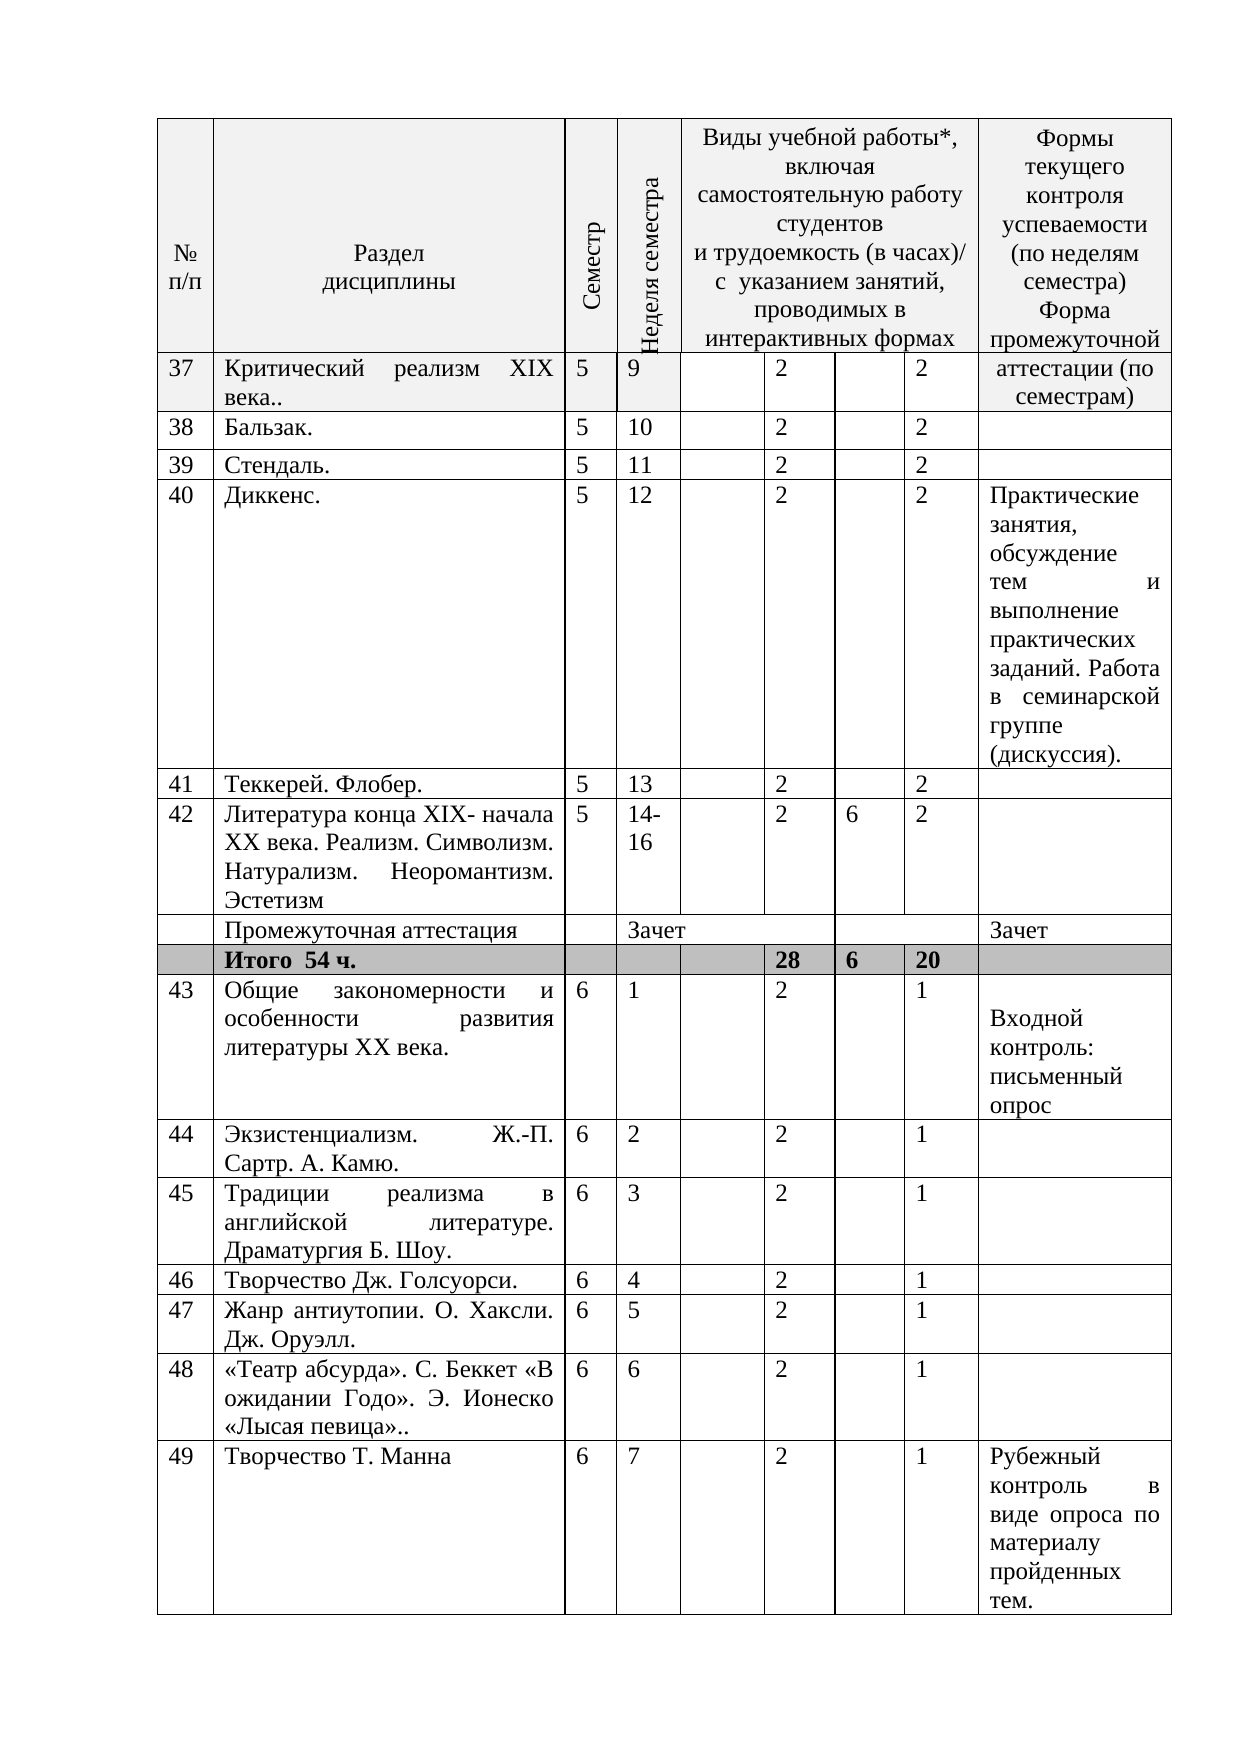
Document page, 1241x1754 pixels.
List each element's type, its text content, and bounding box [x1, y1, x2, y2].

table_cell [681, 1120, 764, 1177]
table_header Формы текущего контроля успеваемости (по неделям семестра) Форма промежуточной аттестации (по семестрам) [979, 119, 1171, 352]
table_cell 1 [905, 1120, 978, 1177]
table_cell [836, 480, 904, 768]
table_cell 6 [566, 1354, 616, 1440]
table_cell [836, 769, 904, 798]
table_cell [617, 945, 680, 974]
table_cell [836, 1178, 904, 1264]
table_header Семестр [566, 119, 617, 352]
table_cell [681, 1178, 764, 1264]
table_cell [979, 412, 1171, 449]
table_cell Творчество Т. Манна [214, 1441, 564, 1614]
table_cell 2 [765, 1120, 834, 1177]
table_cell 48 [158, 1354, 213, 1440]
table_cell 47 [158, 1295, 213, 1353]
table_cell Жанр антиутопии. О. Хаксли. Дж. Оруэлл. [214, 1295, 564, 1353]
table_cell 2 [905, 353, 978, 411]
table_cell 6 [566, 1178, 616, 1264]
table_cell [681, 769, 764, 798]
table_cell [979, 353, 1171, 411]
table_cell [681, 480, 764, 768]
table_cell 10 [617, 412, 680, 449]
table_cell 2 [765, 1441, 834, 1614]
table_cell [836, 1441, 904, 1614]
table_cell [681, 1265, 764, 1294]
table_cell Традиции реализма в английской литературе. Драматургия Б. Шоу. [214, 1178, 564, 1264]
table_cell 11 [617, 450, 680, 479]
table_cell 2 [905, 412, 978, 449]
table_cell [836, 353, 904, 411]
table_cell [836, 975, 904, 1118]
table_cell 5 [566, 480, 616, 768]
table_cell 13 [617, 769, 680, 798]
table_cell Зачет [617, 915, 834, 944]
table_cell [979, 1178, 1171, 1264]
table_cell 9 [618, 353, 680, 411]
table_cell 46 [158, 1265, 213, 1294]
table_cell 12 [617, 480, 680, 768]
table_cell Творчество Дж. Голсуорси. [214, 1265, 564, 1294]
table_cell [836, 450, 904, 479]
table_cell Общие закономерности и особенности развития литературы ХХ века. [214, 975, 564, 1118]
table_cell Входной контроль: письменный опрос [979, 975, 1171, 1118]
table_cell [979, 799, 1171, 914]
table_cell 2 [765, 480, 834, 768]
table_cell [681, 450, 764, 479]
table_cell 37 [158, 353, 213, 411]
table_cell Теккерей. Флобер. [214, 769, 564, 798]
table_cell 1 [905, 1178, 978, 1264]
table_cell «Театр абсурда». С. Беккет «В ожидании Годо». Э. Ионеско «Лысая певица».. [214, 1354, 564, 1440]
table_cell 5 [566, 353, 616, 411]
table_cell [836, 412, 904, 449]
table_cell [979, 1295, 1171, 1353]
table_cell 2 [765, 450, 834, 479]
table_cell Зачет [979, 915, 1171, 944]
table_cell Практические занятия, обсуждение тем и выполнение практических заданий. Работа в семинарской группе (дискуссия). [979, 480, 1171, 768]
table_cell 39 [158, 450, 213, 479]
table_header Неделя семестра [618, 119, 681, 352]
table_cell [979, 450, 1171, 479]
table_cell 20 [905, 945, 978, 974]
table_cell [979, 1354, 1171, 1440]
table_cell [836, 1120, 904, 1177]
table_cell [836, 1265, 904, 1294]
table_cell 2 [905, 480, 978, 768]
table_cell 1 [905, 1441, 978, 1614]
table_cell 2 [765, 412, 834, 449]
table_cell [681, 1295, 764, 1353]
table_cell Промежуточная аттестация [214, 915, 564, 944]
table_cell [681, 799, 764, 914]
table_cell Литература конца XIX- начала XX века. Реализм. Символизм. Натурализм. Неоромантизм. Эстетизм [214, 799, 564, 914]
table_cell [836, 1295, 904, 1353]
table_cell 6 [566, 1120, 616, 1177]
table_cell Рубежный контроль в виде опроса по материалу пройденных тем. [979, 1441, 1171, 1614]
table_cell Бальзак. [214, 412, 564, 449]
table_cell 6 [566, 1295, 616, 1353]
table_header Раздел дисциплины [214, 119, 564, 352]
table_cell [836, 1354, 904, 1440]
table_cell 1 [617, 975, 680, 1118]
table_cell 2 [765, 769, 834, 798]
table_cell [979, 769, 1171, 798]
table_cell 3 [617, 1178, 680, 1264]
table_cell 2 [617, 1120, 680, 1177]
table_cell 6 [617, 1354, 680, 1440]
table_cell 28 [765, 945, 834, 974]
table_cell 2 [765, 799, 834, 914]
table_cell 2 [905, 450, 978, 479]
table_cell 42 [158, 799, 213, 914]
table_cell [681, 1354, 764, 1440]
table_cell 6 [566, 1441, 616, 1614]
table_cell 2 [905, 799, 978, 914]
table_cell [979, 1120, 1171, 1177]
table_cell [158, 945, 213, 974]
table_cell Диккенс. [214, 480, 564, 768]
table_cell 2 [765, 1178, 834, 1264]
table_cell 5 [566, 450, 616, 479]
table_header Виды учебной работы*, включая самостоятельную работу студентов и трудоемкость (в часах)/ с указанием занятий, проводимых в интерактивных формах [682, 119, 978, 352]
table_cell 5 [566, 799, 616, 914]
table_cell 1 [905, 1354, 978, 1440]
table_cell 2 [905, 769, 978, 798]
table_cell [979, 945, 1171, 974]
table_cell [836, 915, 978, 944]
table_cell [681, 353, 764, 411]
table_cell 38 [158, 412, 213, 449]
table_cell 49 [158, 1441, 213, 1614]
table_cell [681, 975, 764, 1118]
table_cell 6 [566, 975, 616, 1118]
table_cell [158, 915, 213, 944]
table_cell 2 [765, 1265, 834, 1294]
table_cell [681, 945, 764, 974]
table_cell 14-16 [617, 799, 680, 914]
table_cell 5 [566, 412, 616, 449]
table_cell 1 [905, 1295, 978, 1353]
table_cell 40 [158, 480, 213, 768]
table_cell 6 [836, 799, 904, 914]
table_cell 5 [617, 1295, 680, 1353]
table_cell 1 [905, 975, 978, 1118]
table_cell 43 [158, 975, 213, 1118]
table_cell 6 [836, 945, 904, 974]
table_cell [566, 915, 616, 944]
table_cell 45 [158, 1178, 213, 1264]
table_cell [681, 1441, 764, 1614]
table_cell 2 [765, 1354, 834, 1440]
table_cell 7 [617, 1441, 680, 1614]
table_cell [681, 412, 764, 449]
table_cell 4 [617, 1265, 680, 1294]
table_cell Критический реализм XIX века.. [214, 353, 564, 411]
table_cell Стендаль. [214, 450, 564, 479]
table_cell [566, 945, 616, 974]
table_cell Итого 54 ч. [214, 945, 564, 974]
table_cell 2 [765, 1295, 834, 1353]
table_header № п/п [158, 119, 213, 352]
table_cell 44 [158, 1120, 213, 1177]
table_cell 1 [905, 1265, 978, 1294]
table_cell 5 [566, 769, 616, 798]
table_cell 6 [566, 1265, 616, 1294]
table_cell 2 [765, 353, 834, 411]
table_cell 41 [158, 769, 213, 798]
table_cell 2 [765, 975, 834, 1118]
table_cell Экзистенциализм. Ж.-П. Сартр. А. Камю. [214, 1120, 564, 1177]
table_cell [979, 1265, 1171, 1294]
